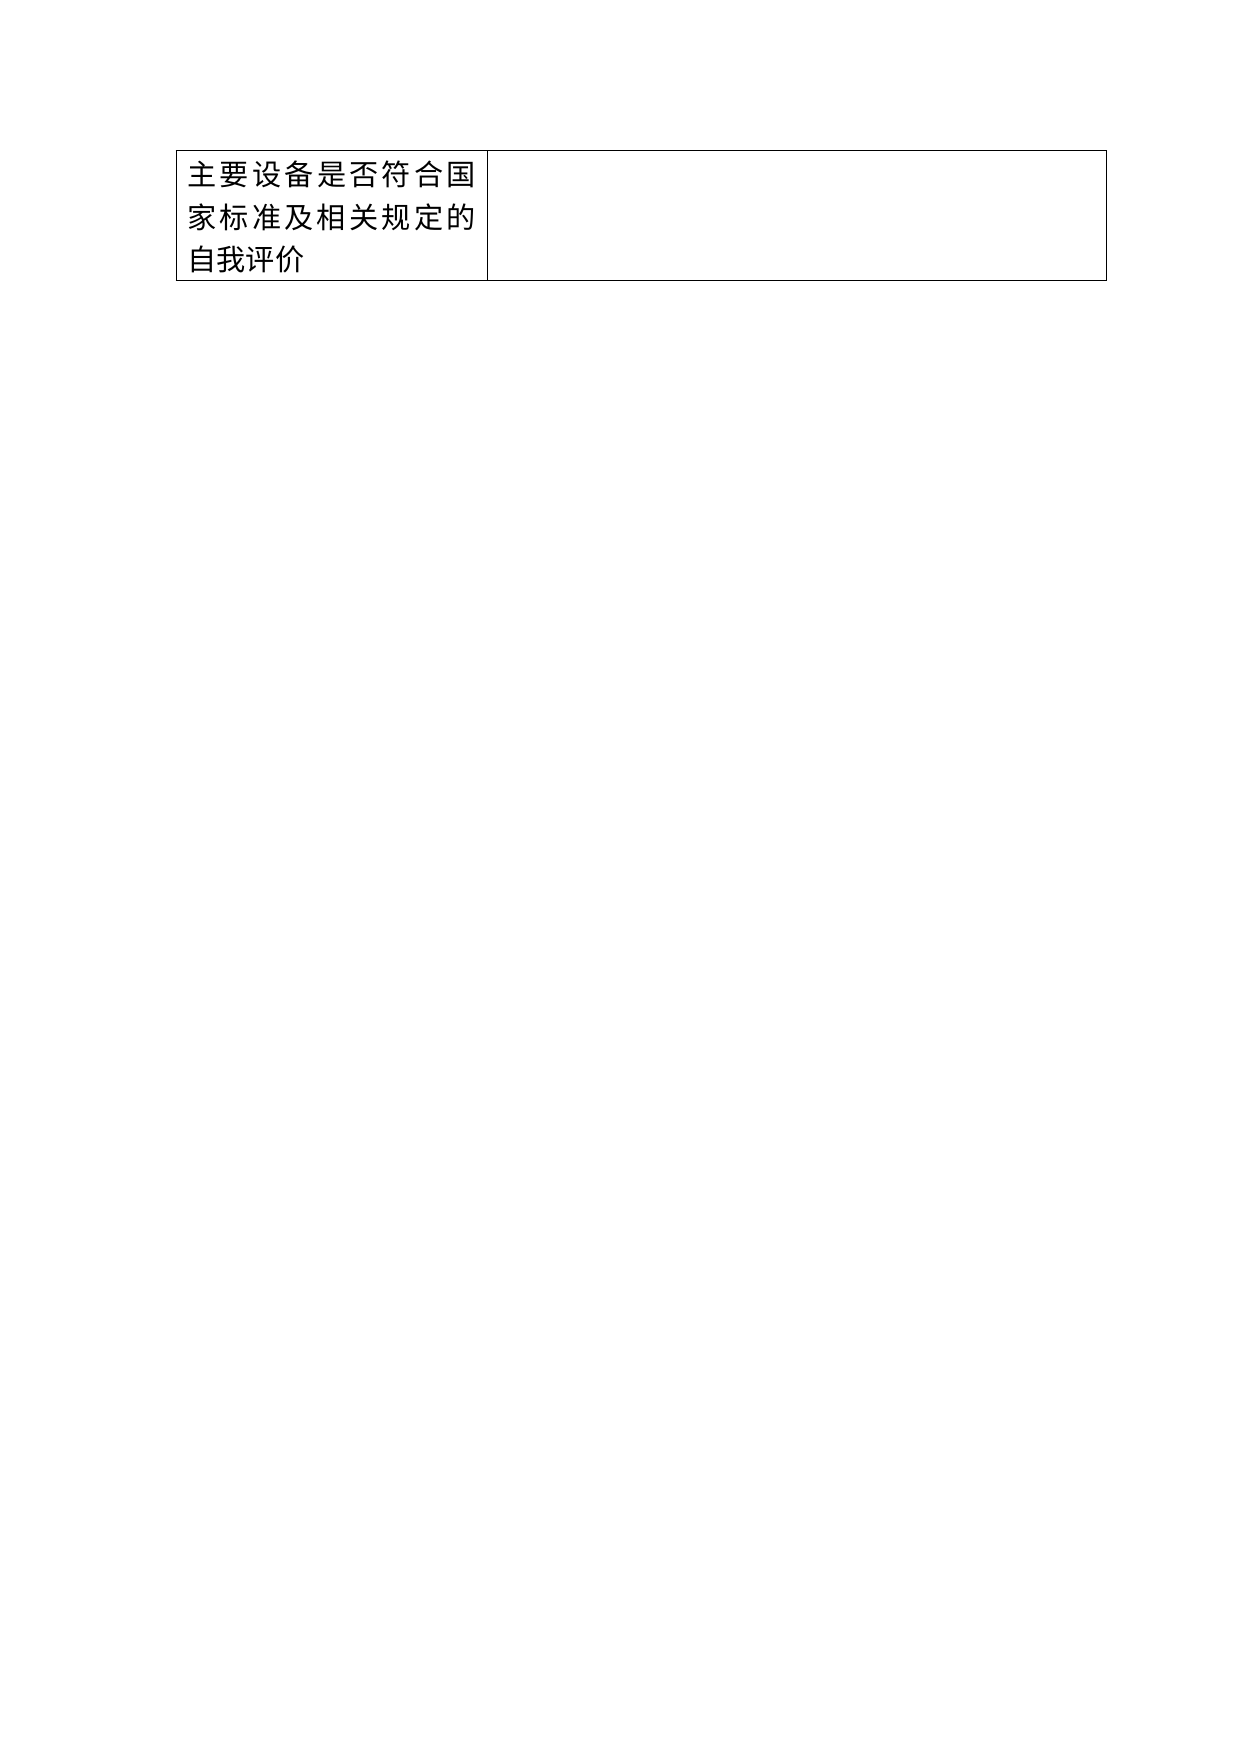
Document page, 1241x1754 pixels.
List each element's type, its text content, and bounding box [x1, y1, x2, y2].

table_cell 主要设备是否符合国家标准及相关规定的自我评价 [177, 151, 487, 280]
table_cell [488, 151, 1106, 280]
